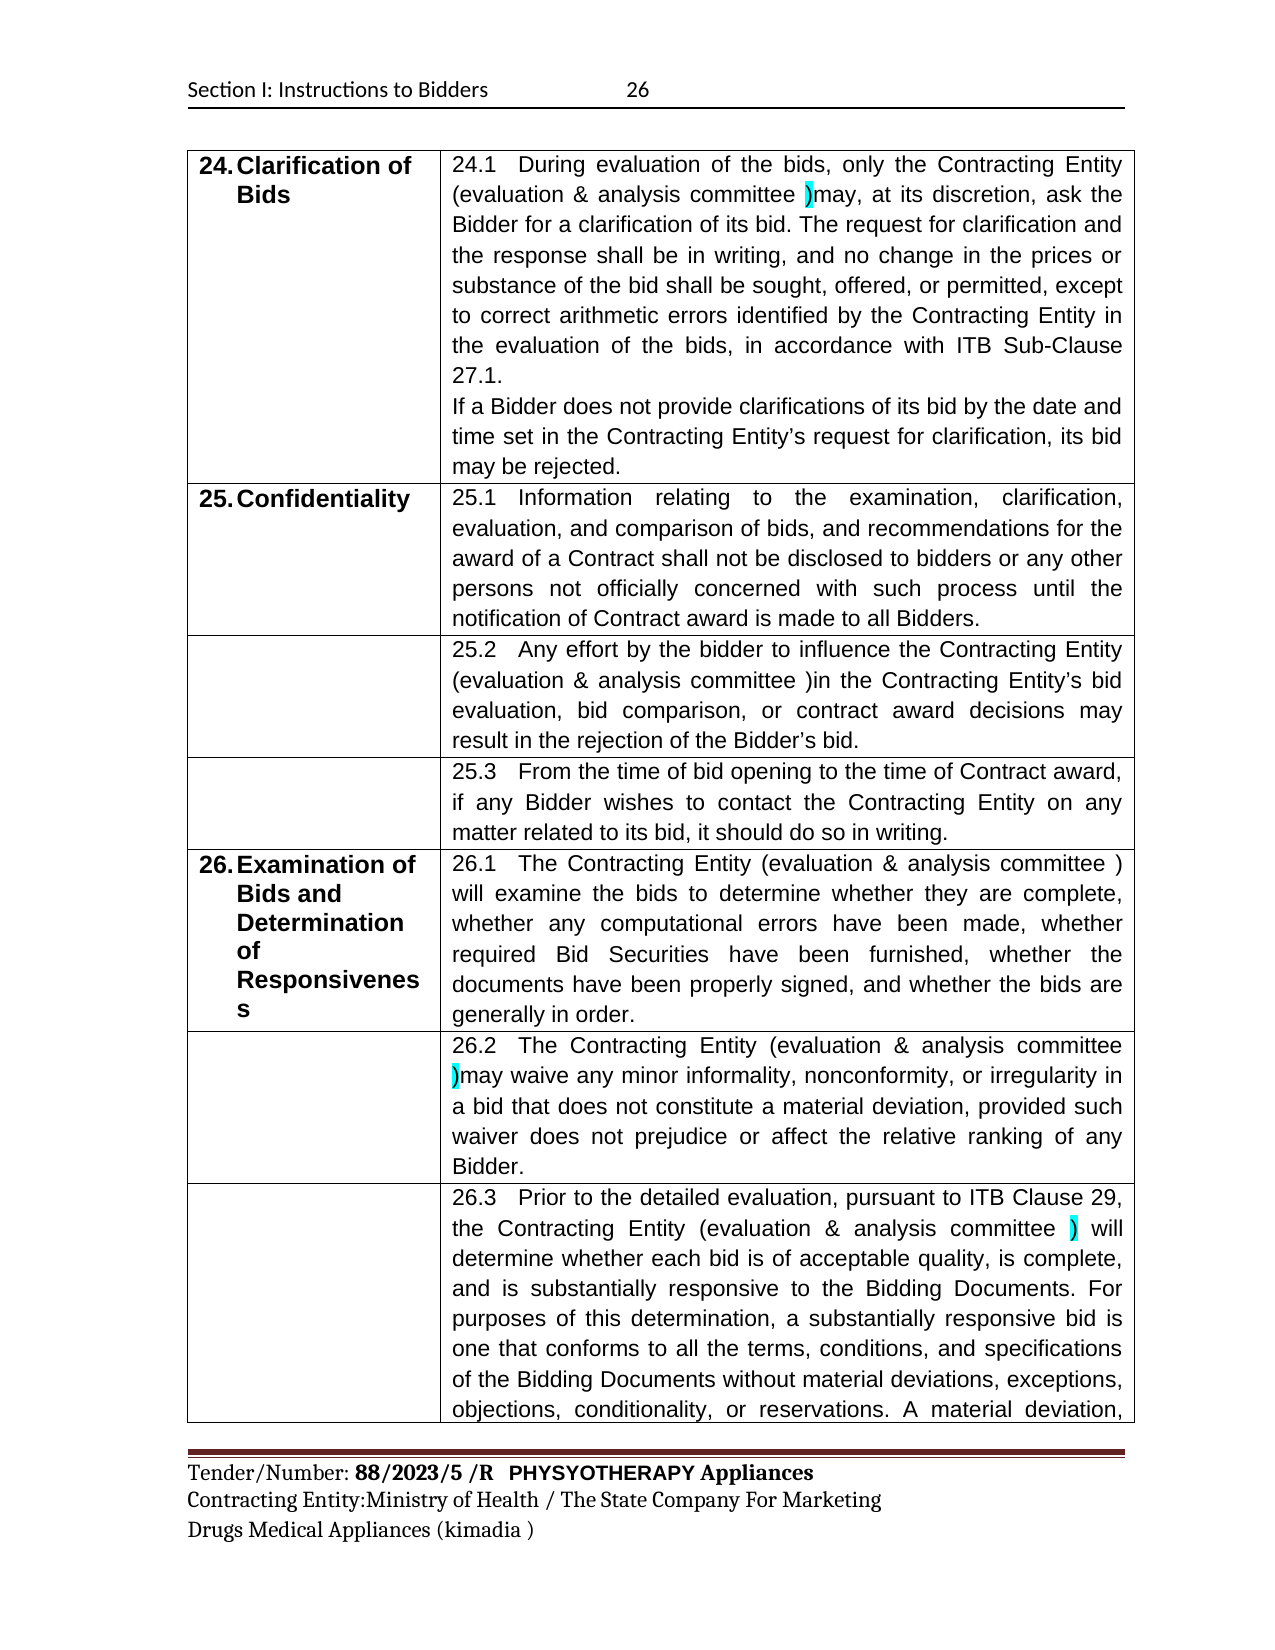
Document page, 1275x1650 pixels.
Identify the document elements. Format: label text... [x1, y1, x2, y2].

table_cell [188, 636, 440, 757]
table_cell 25.3 From the time of bid opening to the time of Contract award, if any Bidder wishes to contact the Contracting Entity on any matter related to its bid, it should do so in writing. [441, 758, 1134, 849]
table_cell 24.1 During evaluation of the bids, only the Contracting Entity (evaluation & analysis committee )may, at its discretion, ask the Bidder for a clarification of its bid. The request for clarification and the response shall be in writing, and no change in the prices or substance of the bid shall be sought, offered, or permitted, except to correct arithmetic errors identified by the Contracting Entity in the evaluation of the bids, in accordance with ITB Sub-Clause 27.1. If a Bidder does not provide clarifications of its bid by the date and time set in the Contracting Entity’s request for clarification, its bid may be rejected. [441, 151, 1134, 483]
table_cell 26.2 The Contracting Entity (evaluation & analysis committee )may waive any minor informality, nonconformity, or irregularity in a bid that does not constitute a material deviation, provided such waiver does not prejudice or affect the relative ranking of any Bidder. [441, 1032, 1134, 1183]
table_cell [188, 1184, 440, 1422]
table_cell [188, 758, 440, 849]
table_cell 25.1 Information relating to the examination, clarification, evaluation, and comparison of bids, and recommendations for the award of a Contract shall not be disclosed to bidders or any other persons not officially concerned with such process until the notification of Contract award is made to all Bidders. [441, 484, 1134, 635]
table_cell 26. Examination of Bids and Determination of Responsiveness [188, 850, 440, 1031]
table_cell 26.1 The Contracting Entity (evaluation & analysis committee ) will examine the bids to determine whether they are complete, whether any computational errors have been made, whether required Bid Securities have been furnished, whether the documents have been properly signed, and whether the bids are generally in order. [441, 850, 1134, 1031]
table_cell 25. Confidentiality [188, 484, 440, 635]
table_cell 24. Clarification of Bids [188, 151, 440, 483]
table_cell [441, 1184, 1134, 1422]
table_cell [188, 1032, 440, 1183]
table_cell 25.2 Any effort by the bidder to influence the Contracting Entity (evaluation & analysis committee )in the Contracting Entity’s bid evaluation, bid comparison, or contract award decisions may result in the rejection of the Bidder’s bid. [441, 636, 1134, 757]
